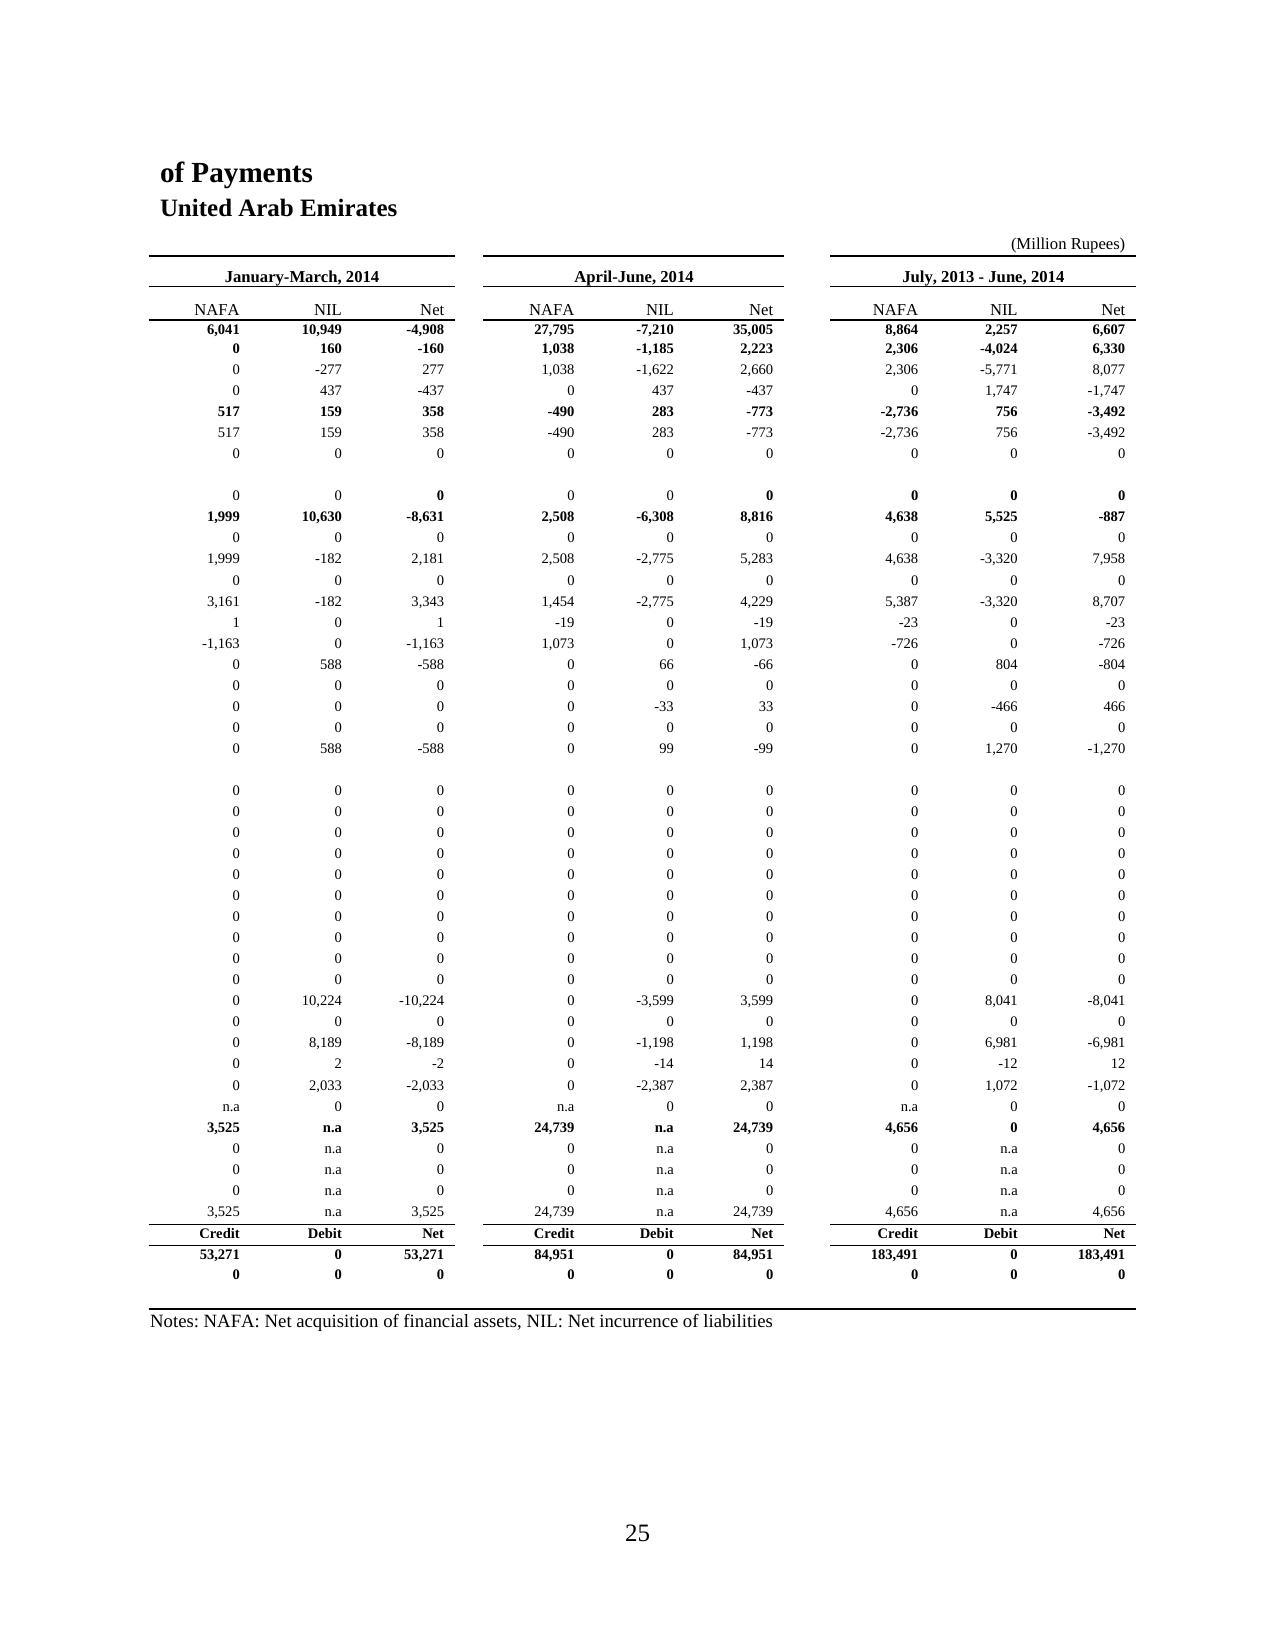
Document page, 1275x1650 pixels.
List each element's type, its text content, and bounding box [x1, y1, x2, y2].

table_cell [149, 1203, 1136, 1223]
text Notes: NAFA: Net acquisition of financial assets, NIL: Net incurrence of liabilities [150, 1310, 1125, 1331]
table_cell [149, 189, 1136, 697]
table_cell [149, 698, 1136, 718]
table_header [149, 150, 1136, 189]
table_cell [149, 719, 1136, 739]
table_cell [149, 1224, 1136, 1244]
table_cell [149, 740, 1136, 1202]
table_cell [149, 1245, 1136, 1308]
